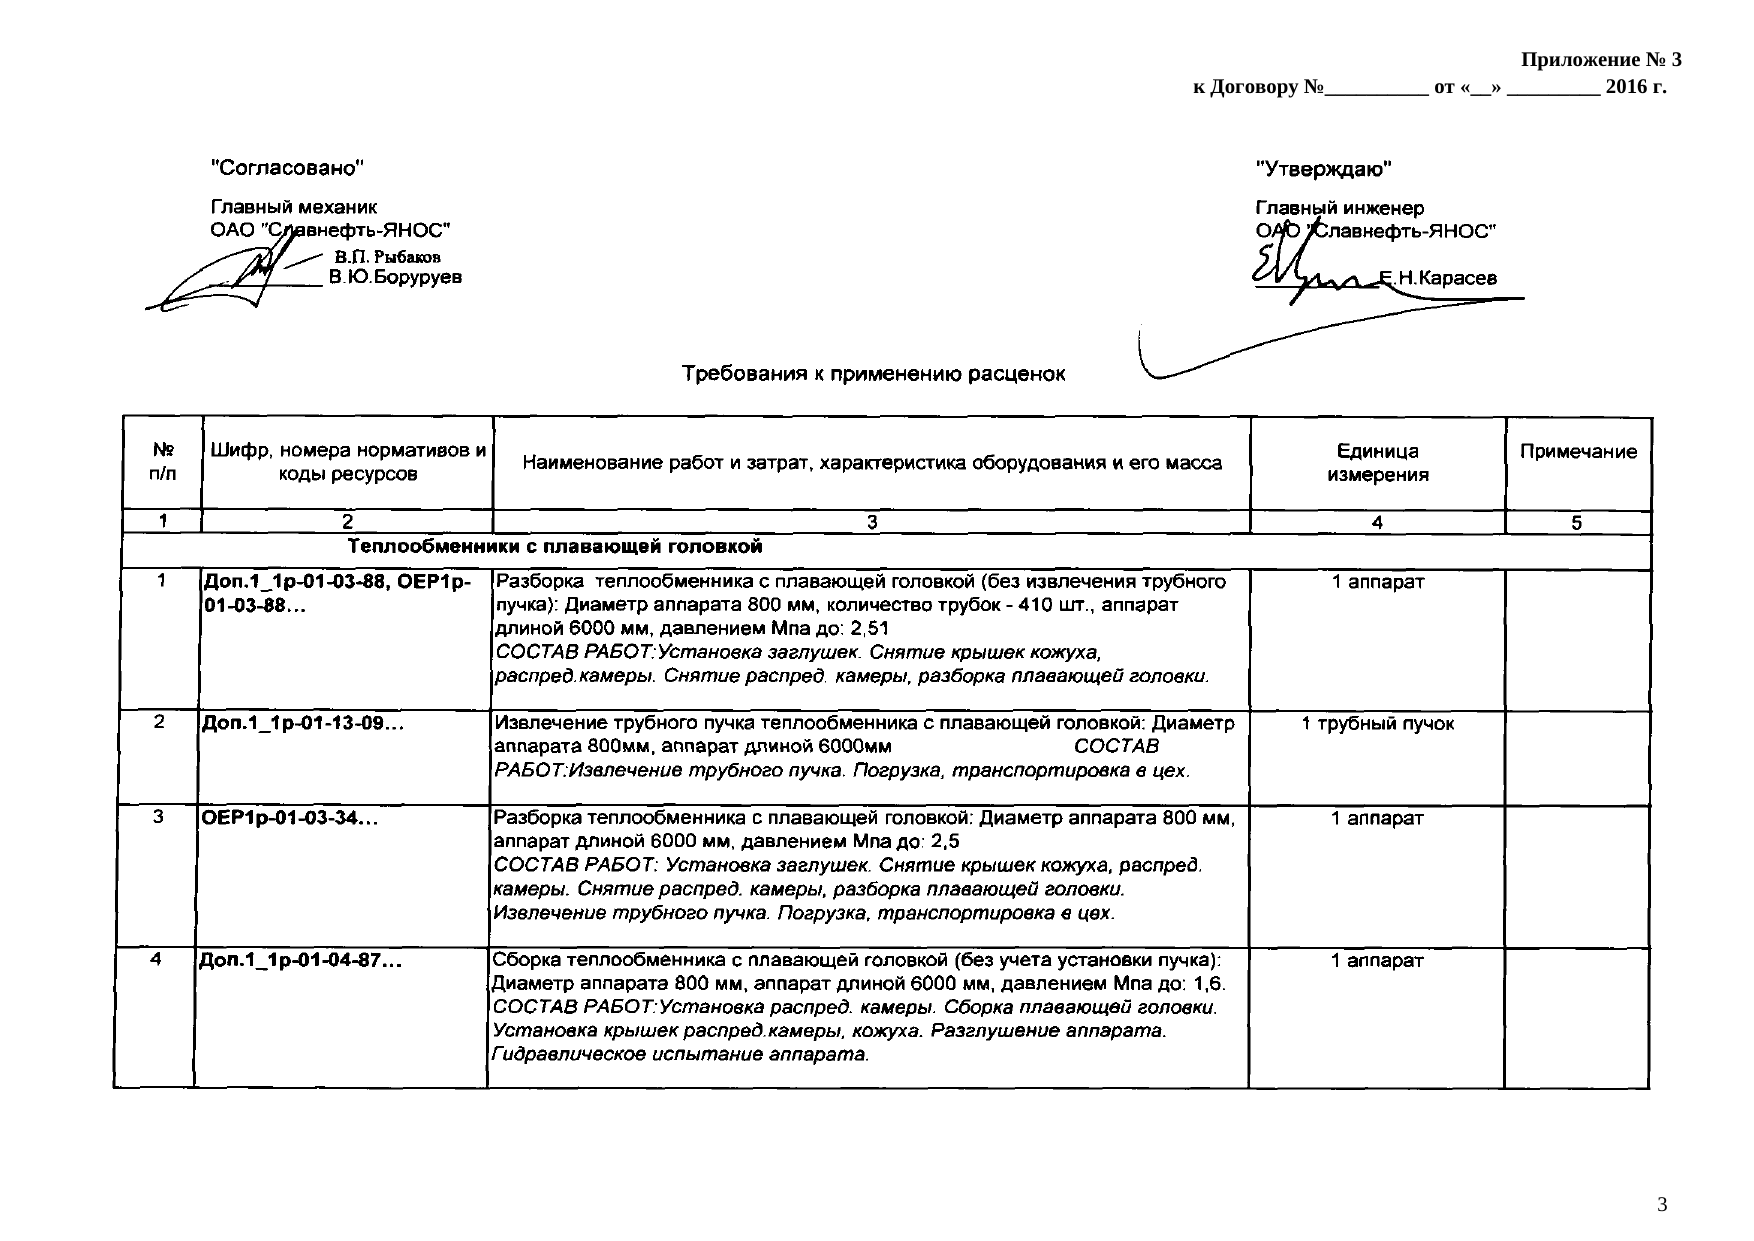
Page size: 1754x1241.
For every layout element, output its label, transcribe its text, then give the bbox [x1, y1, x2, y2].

text Приложение № 3 [93, 47, 1682, 71]
text к Договору №__________ от «__» _________ 2016 г. [93, 74, 1667, 98]
picture [97, 122, 1672, 1112]
